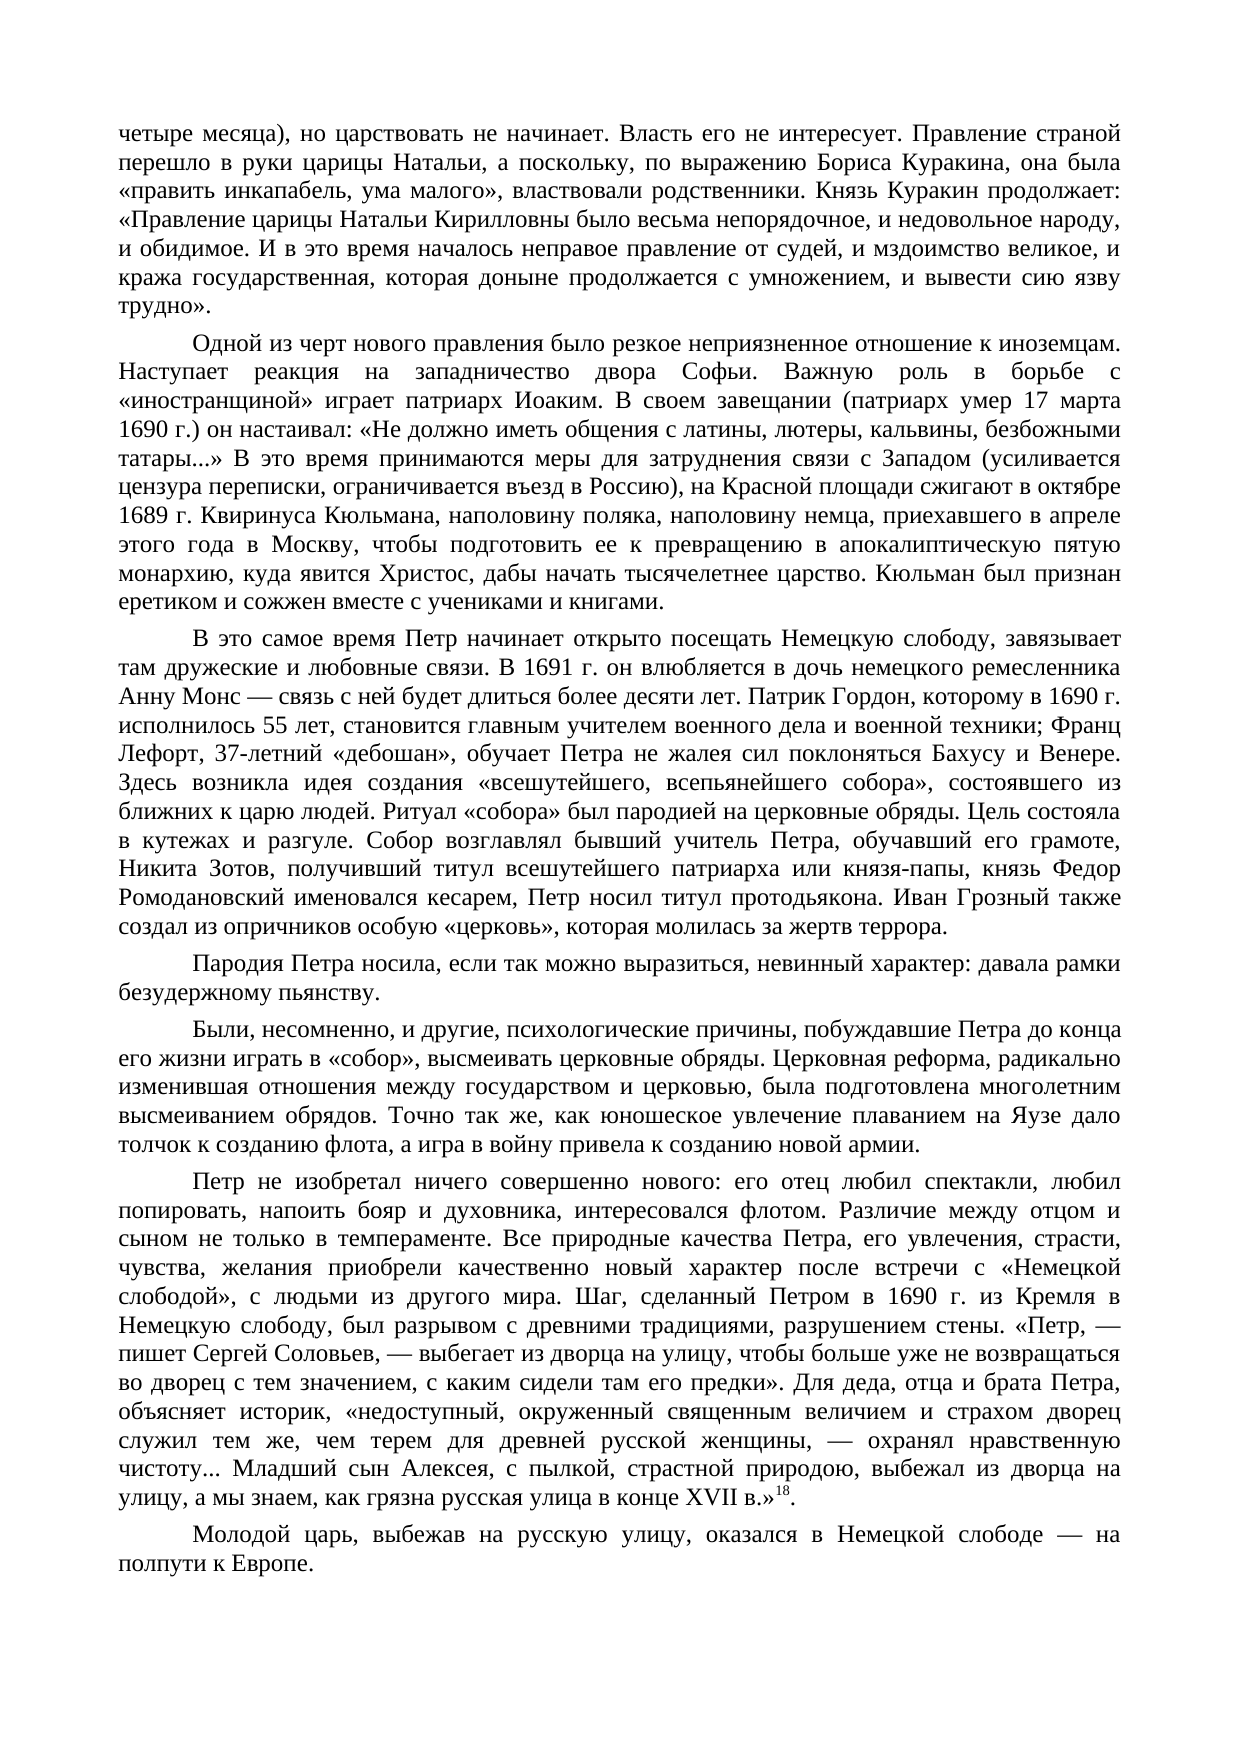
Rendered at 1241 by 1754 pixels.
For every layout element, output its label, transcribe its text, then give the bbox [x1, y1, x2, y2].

text Одной из черт нового правления было резкое неприязненное отношение к иноземцам. Наступает реакция на западничество двора Софьи. Важную роль в борьбе с «иностранщиной» играет патриарх Иоаким. В своем завещании (патриарх умер 17 марта 1690 г.) он настаивал: «Не должно иметь общения с латины, лютеры, кальвины, безбожными татары...» В это время принимаются меры для затруднения связи с Западом (усиливается цензура переписки, ограничивается въезд в Россию), на Красной площади сжигают в октябре 1689 г. Квиринуса Кюльмана, наполовину поляка, наполовину немца, приехавшего в апреле этого года в Москву, чтобы подготовить ее к превращению в апокалиптическую пятую монархию, куда явится Христос, дабы начать тысячелетнее царство. Кюльман был признан еретиком и сожжен вместе с учениками и книгами. [118, 328, 1122, 615]
text В это самое время Петр начинает открыто посещать Немецкую слободу, завязывает там дружеские и любовные связи. В 1691 г. он влюбляется в дочь немецкого ремесленника Анну Монс — связь с ней будет длиться более десяти лет. Патрик Гордон, которому в 1690 г. исполнилось 55 лет, становится главным учителем военного дела и военной техники; Франц Лефорт, 37-летний «дебошан», обучает Петра не жалея сил поклоняться Бахусу и Венере. Здесь возникла идея создания «всешутейшего, всепьянейшего собора», состоявшего из ближних к царю людей. Ритуал «собора» был пародией на церковные обряды. Цель состояла в кутежах и разгуле. Собор возглавлял бывший учитель Петра, обучавший его грамоте, Никита Зотов, получивший титул всешутейшего патриарха или князя-папы, князь Федор Ромодановский именовался кесарем, Петр носил титул протодьякона. Иван Грозный также создал из опричников особую «церковь», которая молилась за жертв террора. [118, 623, 1122, 940]
text Пародия Петра носила, если так можно выразиться, невинный характер: давала рамки безудержному пьянству. [118, 948, 1122, 1006]
text Петр не изобретал ничего совершенно нового: его отец любил спектакли, любил попировать, напоить бояр и духовника, интересовался флотом. Различие между отцом и сыном не только в темпераменте. Все природные качества Петра, его увлечения, страсти, чувства, желания приобрели качественно новый характер после встречи с «Немецкой слободой», с людьми из другого мира. Шаг, сделанный Петром в 1690 г. из Кремля в Немецкую слободу, был разрывом с древними традициями, разрушением стены. «Петр, — пишет Сергей Соловьев, — выбегает из дворца на улицу, чтобы больше уже не возвращаться во дворец с тем значением, с каким сидели там его предки». Для деда, отца и брата Петра, объясняет историк, «недоступный, окруженный священным величием и страхом дворец служил тем же, чем терем для древней русской женщины, — охранял нравственную чистоту... Младший сын Алексея, с пылкой, страстной природою, выбежал из дворца на улицу, а мы знаем, как грязна русская улица в конце XVII в.»18. [118, 1166, 1122, 1511]
text Молодой царь, выбежав на русскую улицу, оказался в Немецкой слободе — на полпути к Европе. [118, 1519, 1122, 1577]
text Были, несомненно, и другие, психологические причины, побуждавшие Петра до конца его жизни играть в «собор», высмеивать церковные обряды. Церковная реформа, радикально изменившая отношения между государством и церковью, была подготовлена многолетним высмеиванием обрядов. Точно так же, как юношеское увлечение плаванием на Яузе дало толчок к созданию флота, а игра в войну привела к созданию новой армии. [118, 1014, 1122, 1158]
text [118, 118, 1122, 319]
